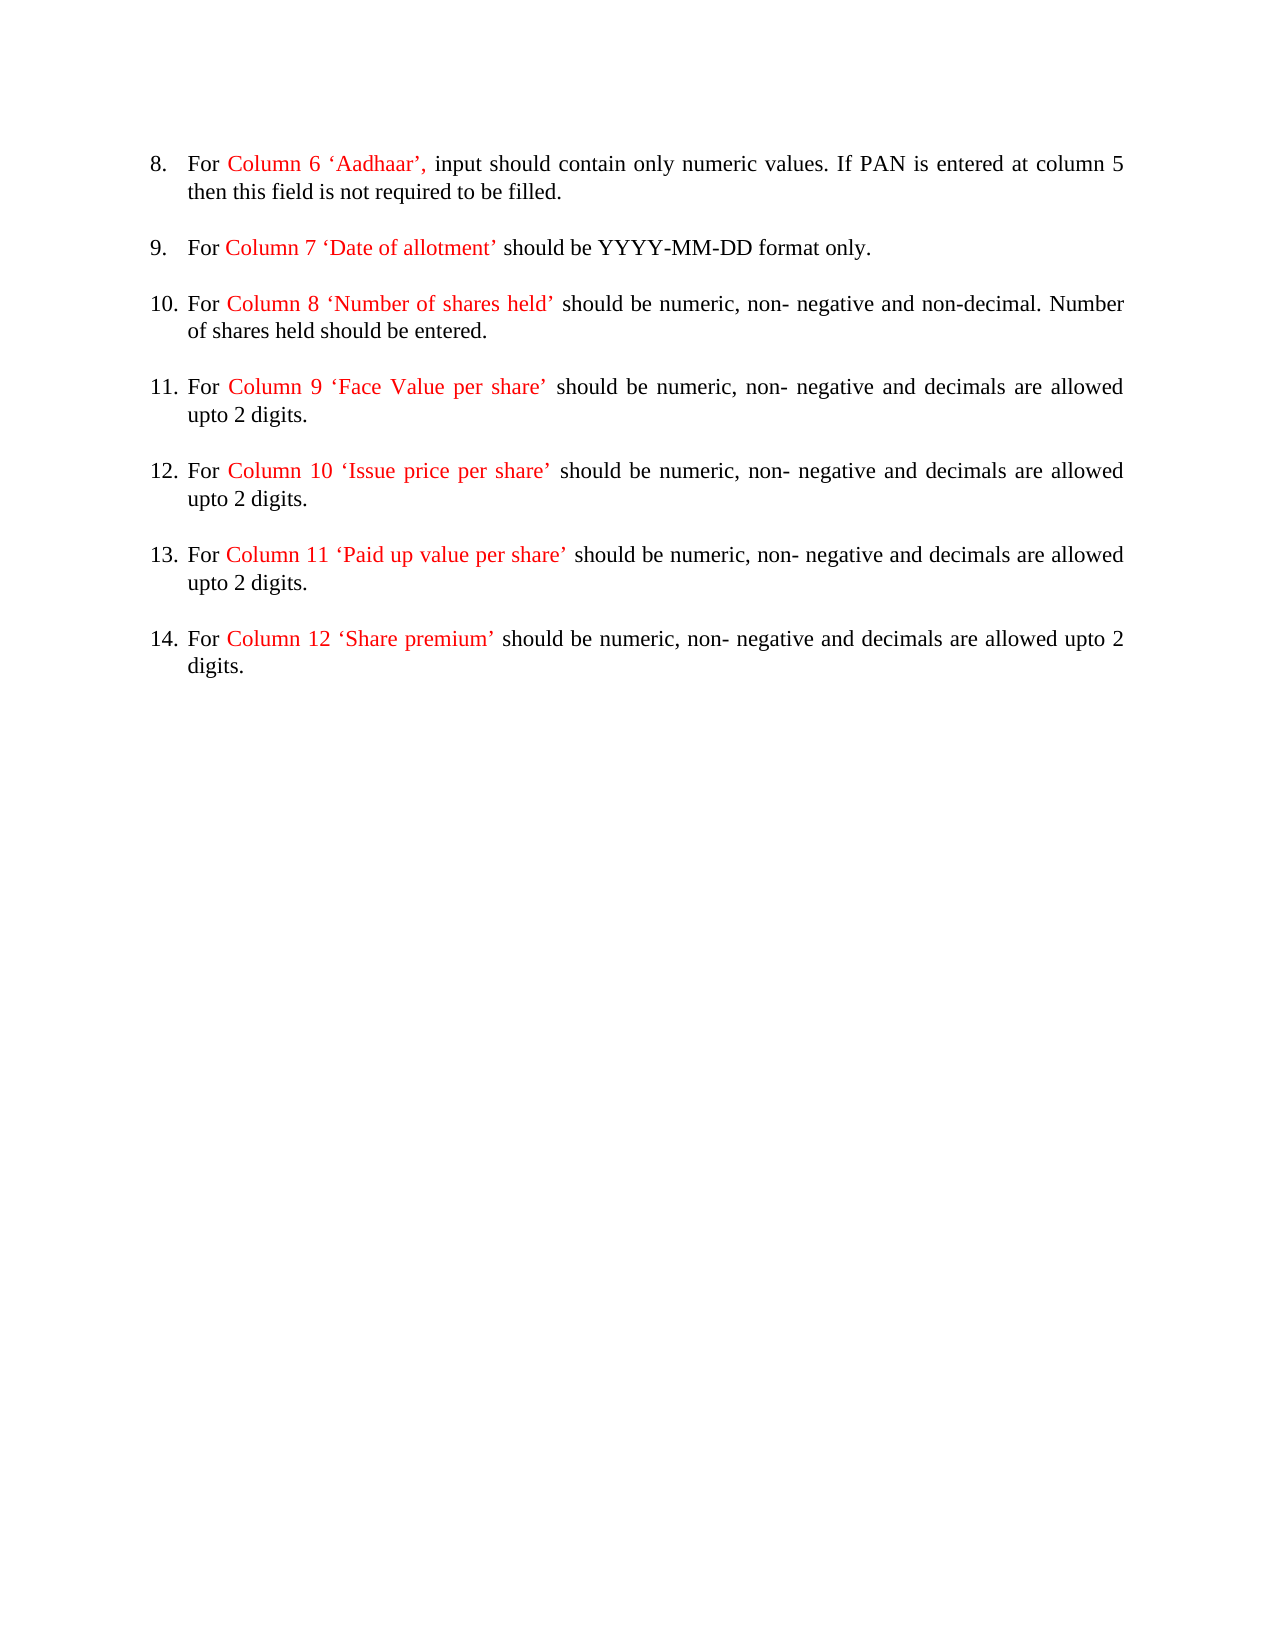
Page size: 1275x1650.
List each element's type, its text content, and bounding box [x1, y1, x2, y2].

list For Column 11 ‘Paid up value per share’ should be numeric, non- negative and decimals are allowed upto 2 digits. [150, 541, 1125, 595]
list For Column 9 ‘Face Value per share’ should be numeric, non- negative and decimals are allowed upto 2 digits. [150, 373, 1125, 428]
list For Column 7 ‘Date of allotment’ should be YYYY-MM-DD format only. [150, 234, 1125, 260]
list For Column 12 ‘Share premium’ should be numeric, non- negative and decimals are allowed upto 2 digits. [150, 624, 1125, 679]
list For Column 6 ‘Aadhaar’, input should contain only numeric values. If PAN is entered at column 5 then this field is not required to be filled. [150, 150, 1125, 204]
list For Column 10 ‘Issue price per share’ should be numeric, non- negative and decimals are allowed upto 2 digits. [150, 457, 1125, 511]
list For Column 8 ‘Number of shares held’ should be numeric, non- negative and non-decimal. Number of shares held should be entered. [150, 289, 1125, 344]
